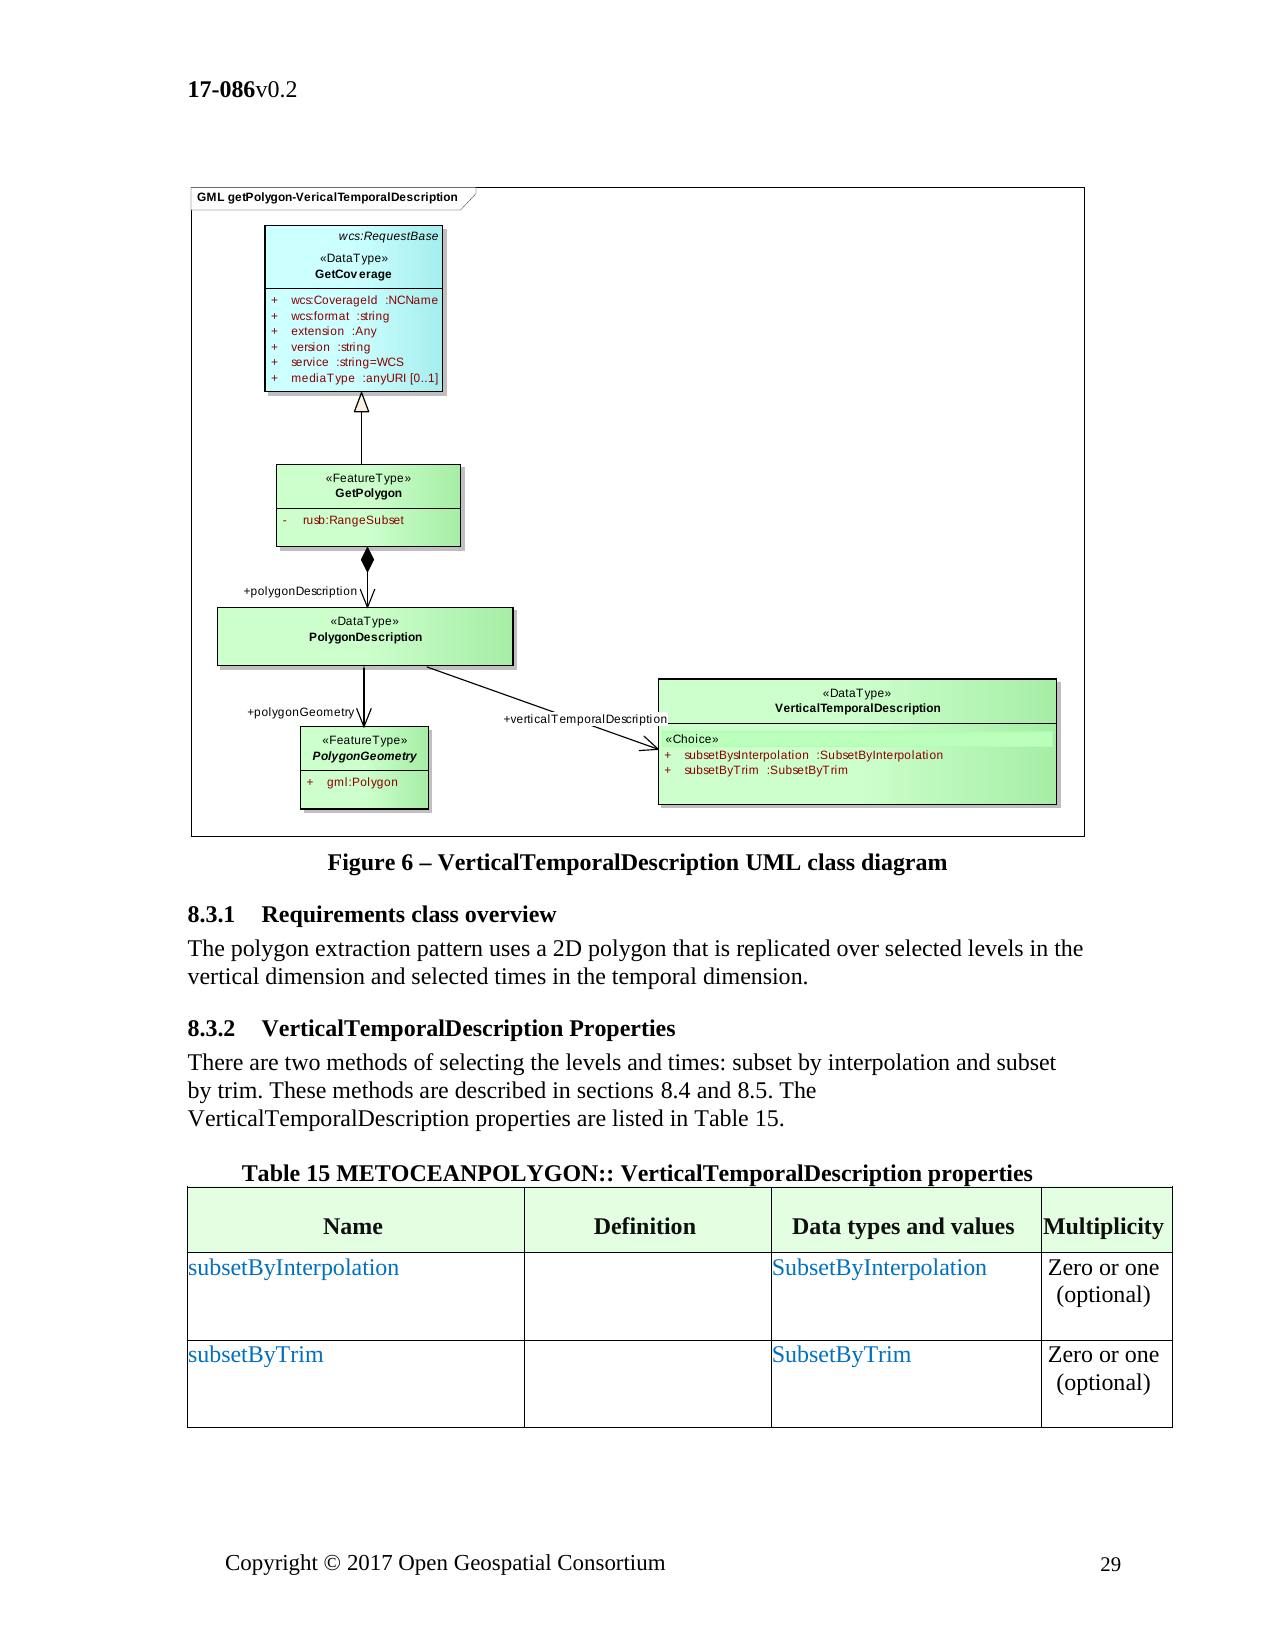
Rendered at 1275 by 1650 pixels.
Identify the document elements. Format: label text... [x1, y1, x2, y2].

text There are two methods of selecting the levels and times: subset by interpolation and subset by trim. These methods are described in sections 8.4 and 8.5. The VerticalTemporalDescription properties are listed in Table 15. [187, 1048, 1087, 1131]
table_header Multiplicity [1042, 1188, 1172, 1252]
table_cell Zero or one (optional) [1042, 1253, 1172, 1339]
table_cell [525, 1253, 771, 1339]
subtitle VerticalTemporalDescription Properties [187, 1014, 1087, 1042]
table_cell [525, 1341, 771, 1427]
table_cell Zero or one (optional) [1042, 1341, 1172, 1427]
text Figure 6 – VerticalTemporalDescription UML class diagram [187, 852, 1087, 875]
table_header Name [188, 1188, 524, 1252]
table_header Data types and values [772, 1188, 1041, 1252]
text Table 15 METOCEANPOLYGON:: VerticalTemporalDescription properties [187, 1159, 1087, 1186]
subtitle Requirements class overview [187, 900, 1087, 928]
text The polygon extraction pattern uses a 2D polygon that is replicated over selected levels in the vertical dimension and selected times in the temporal dimension. [187, 934, 1087, 989]
table_header Definition [525, 1188, 771, 1252]
table_cell subsetByTrim [188, 1341, 524, 1427]
table_cell subsetByInterpolation [188, 1253, 524, 1339]
table_cell SubsetByTrim [772, 1341, 1041, 1427]
table_cell SubsetByInterpolation [772, 1253, 1041, 1339]
